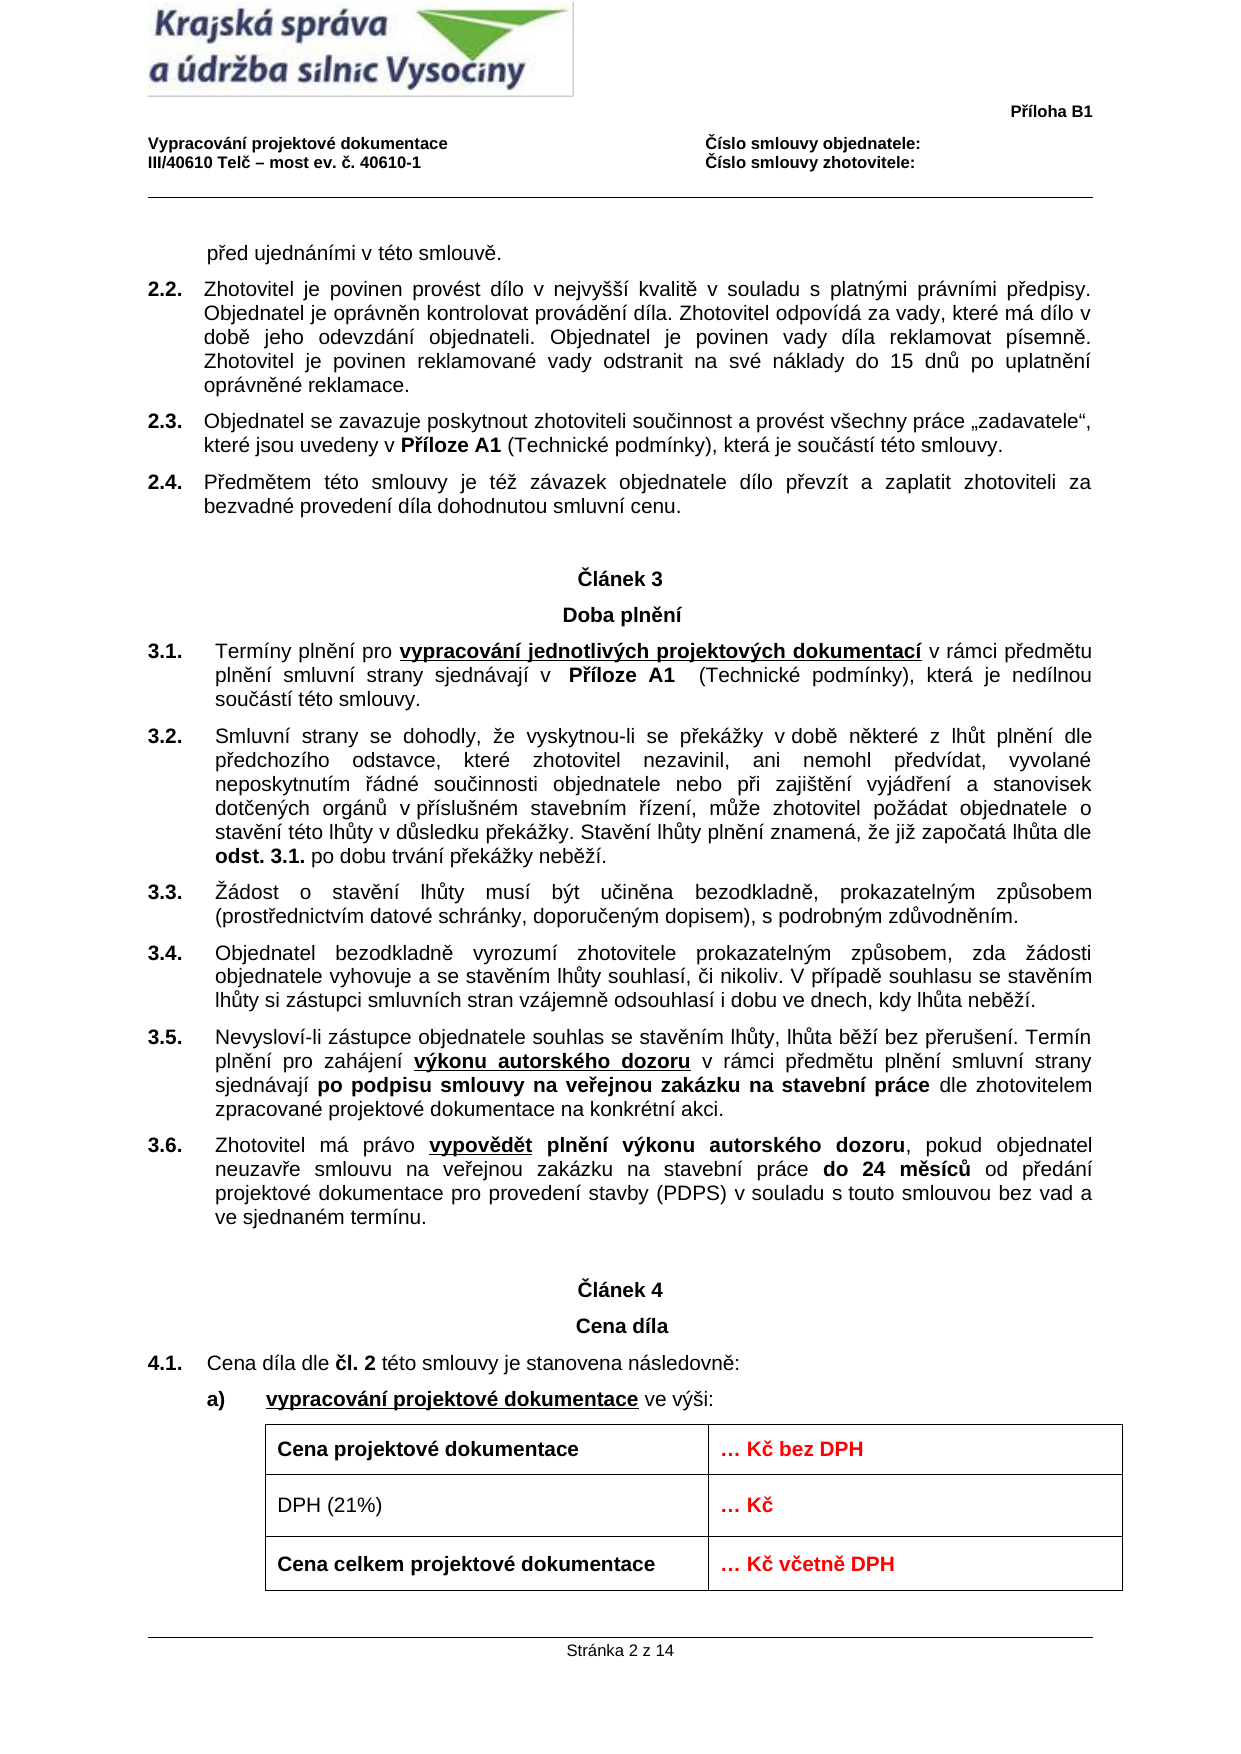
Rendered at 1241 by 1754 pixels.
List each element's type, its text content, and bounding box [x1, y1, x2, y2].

list Žádost o stavění lhůty musí být učiněna bezodkladně, prokazatelným způsobem (prostřednictvím datové schránky, doporučeným dopisem), s podrobným zdůvodněním. [148, 880, 1093, 928]
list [148, 240, 1093, 264]
table_cell DPH (21%) [266, 1475, 708, 1536]
list Objednatel se zavazuje poskytnout zhotoviteli součinnost a provést všechny práce „zadavatele“, které jsou uvedeny v Příloze A1 (Technické podmínky), která je součástí této smlouvy. [148, 409, 1093, 457]
list Článek 3 [148, 566, 1093, 590]
list Nevysloví-li zástupce objednatele souhlas se stavěním lhůty, lhůta běží bez přerušení. Termín plnění pro zahájení výkonu autorského dozoru v rámci předmětu plnění smluvní strany sjednávají po podpisu smlouvy na veřejnou zakázku na stavební práce dle zhotovitelem zpracované projektové dokumentace na konkrétní akci. [148, 1025, 1093, 1121]
table_header … Kč bez DPH [709, 1425, 1122, 1474]
list Termíny plnění pro vypracování jednotlivých projektových dokumentací v rámci předmětu plnění smluvní strany sjednávají v Příloze A1 (Technické podmínky), která je nedílnou součástí této smlouvy. [148, 639, 1093, 711]
list Předmětem této smlouvy je též závazek objednatele dílo převzít a zaplatit zhotoviteli za bezvadné provedení díla dohodnutou smluvní cenu. [148, 469, 1093, 517]
list Smluvní strany se dohodly, že vyskytnou-li se překážky v době některé z lhůt plnění dle předchozího odstavce, které zhotovitel nezavinil, ani nemohl předvídat, vyvolané neposkytnutím řádné součinnosti objednatele nebo při zajištění vyjádření a stanovisek dotčených orgánů v příslušném stavebním řízení, může zhotovitel požádat objednatele o stavění této lhůty v důsledku překážky. Stavění lhůty plnění znamená, že již započatá lhůta dle odst. 3.1. po dobu trvání překážky neběží. [148, 724, 1093, 867]
table_header Cena projektové dokumentace [266, 1425, 708, 1474]
list Doba plnění [148, 603, 1096, 627]
list Cena díla [148, 1314, 1096, 1338]
picture [147, 2, 574, 98]
list vypracování projektové dokumentace ve výši: [207, 1387, 1093, 1411]
table_cell … Kč včetně DPH [709, 1537, 1122, 1590]
table_cell Cena celkem projektové dokumentace [266, 1537, 708, 1590]
list Zhotovitel je povinen provést dílo v nejvyšší kvalitě v souladu s platnými právními předpisy. Objednatel je oprávněn kontrolovat provádění díla. Zhotovitel odpovídá za vady, které má dílo v době jeho odevzdání objednateli. Objednatel je povinen vady díla reklamovat písemně. Zhotovitel je povinen reklamované vady odstranit na své náklady do 15 dnů po uplatnění oprávněné reklamace. [148, 277, 1093, 397]
table_cell … Kč [709, 1475, 1122, 1536]
list Cena díla dle čl. 2 této smlouvy je stanovena následovně: [148, 1351, 1093, 1375]
list Článek 4 [148, 1278, 1093, 1302]
list Zhotovitel má právo vypovědět plnění výkonu autorského dozoru, pokud objednatel neuzavře smlouvu na veřejnou zakázku na stavební práce do 24 měsíců od předání projektové dokumentace pro provedení stavby (PDPS) v souladu s touto smlouvou bez vad a ve sjednaném termínu. [148, 1133, 1093, 1229]
list Objednatel bezodkladně vyrozumí zhotovitele prokazatelným způsobem, zda žádosti objednatele vyhovuje a se stavěním lhůty souhlasí, či nikoliv. V případě souhlasu se stavěním lhůty si zástupci smluvních stran vzájemně odsouhlasí i dobu ve dnech, kdy lhůta neběží. [148, 940, 1093, 1012]
